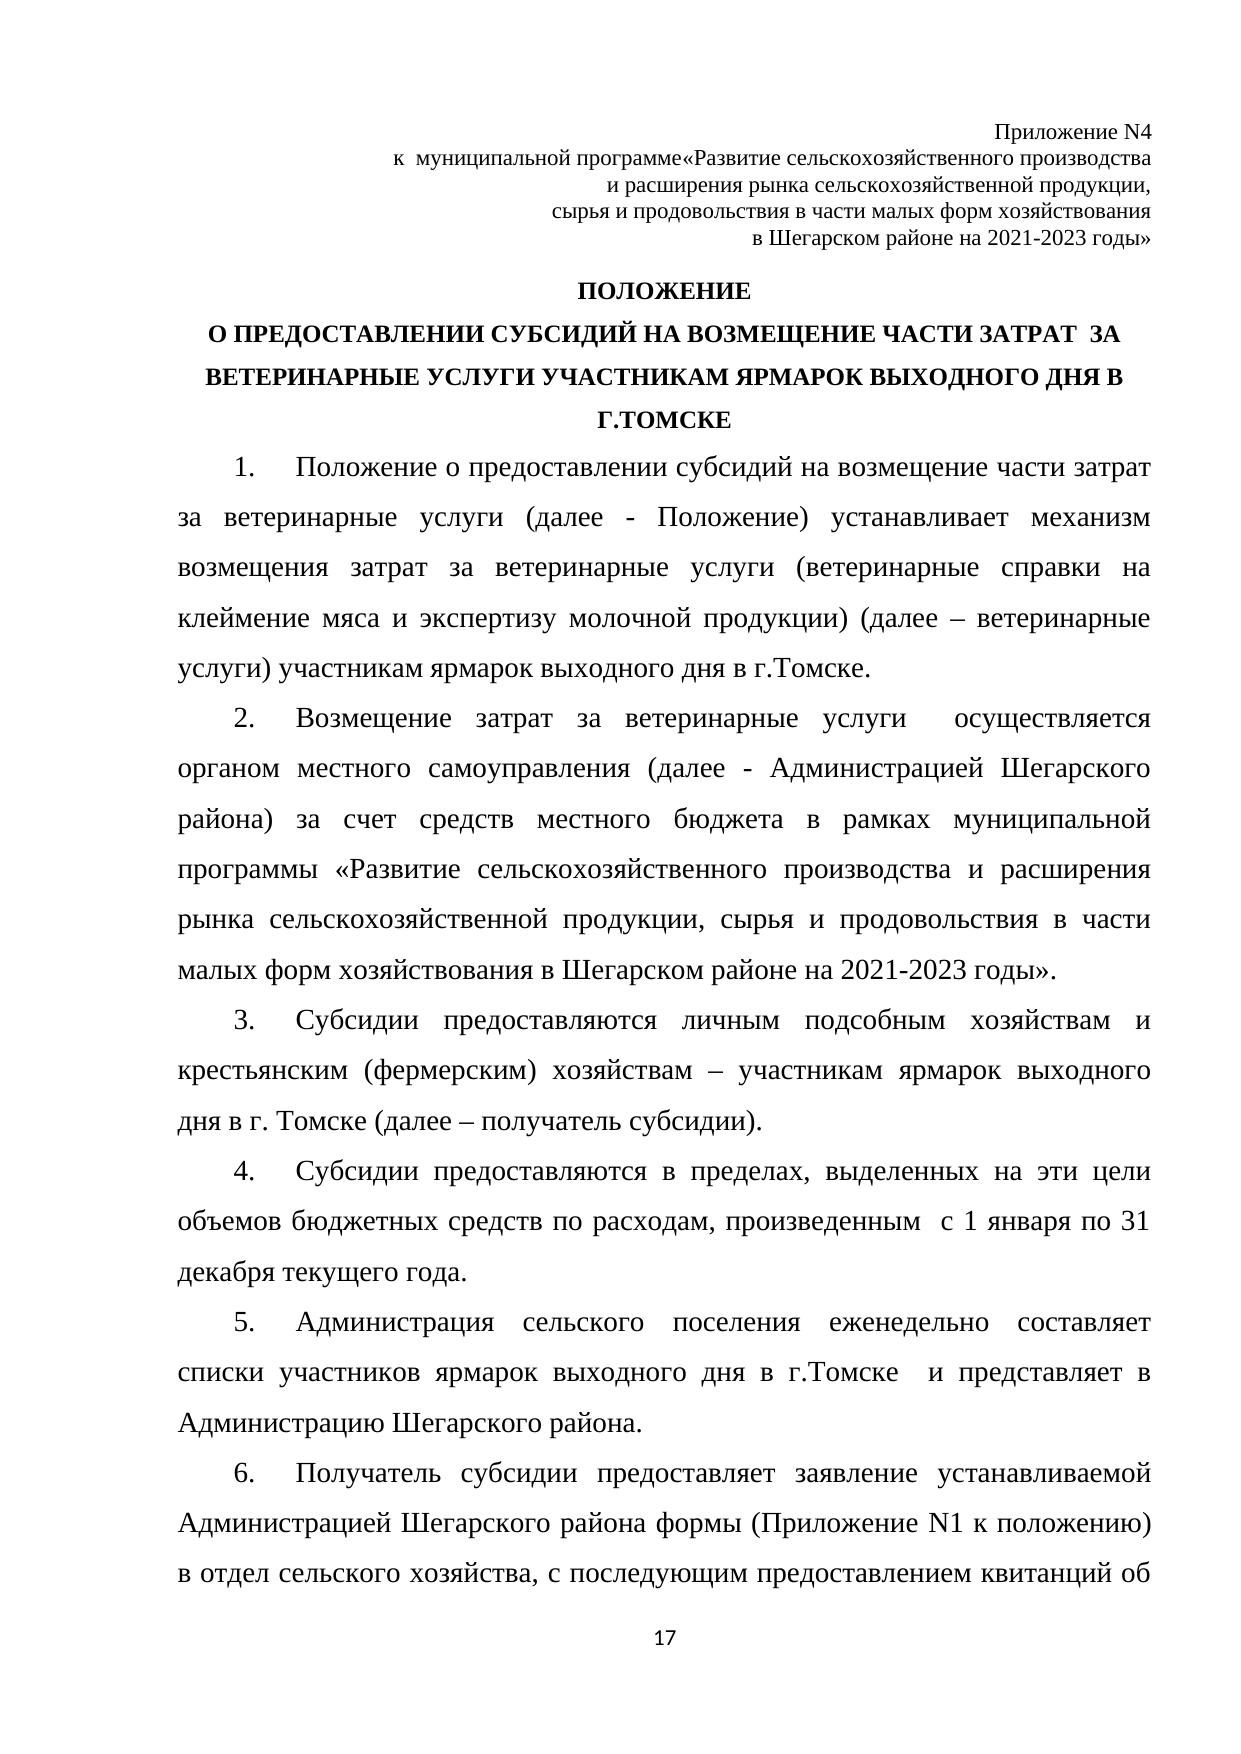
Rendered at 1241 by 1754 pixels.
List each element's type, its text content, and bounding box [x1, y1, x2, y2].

text в Шегарском районе на 2021-2023 годы» [177, 223, 1152, 250]
list Субсидии предоставляются личным подсобным хозяйствам и крестьянским (фермерским) хозяйствам – участникам ярмарок выходного дня в г. Томске (далее – получатель субсидии). [177, 1002, 1152, 1136]
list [177, 1455, 1152, 1589]
text сырья и продовольствия в части малых форм хозяйствования [177, 197, 1152, 223]
list Положение о предоставлении субсидий на возмещение части затрат за ветеринарные услуги (далее - Положение) устанавливает механизм возмещения затрат за ветеринарные услуги (ветеринарные справки на клеймение мяса и экспертизу молочной продукции) (далее – ветеринарные услуги) участникам ярмарок выходного дня в г.Томске. [177, 449, 1152, 683]
list Администрация сельского поселения еженедельно составляет списки участников ярмарок выходного дня в г.Томске и представляет в Администрацию Шегарского района. [177, 1304, 1152, 1438]
list Субсидии предоставляются в пределах, выделенных на эти цели объемов бюджетных средств по расходам, произведенным с 1 января по 31 декабря текущего года. [177, 1153, 1152, 1287]
text к муниципальной программе«Развитие сельскохозяйственного производства [177, 144, 1152, 171]
text и расширения рынка сельскохозяйственной продукции, [177, 171, 1152, 197]
text ПОЛОЖЕНИЕ [177, 276, 1152, 305]
text О ПРЕДОСТАВЛЕНИИ СУБСИДИЙ НА ВОЗМЕЩЕНИЕ ЧАСТИ ЗАТРАТ ЗА ВЕТЕРИНАРНЫЕ УСЛУГИ УЧАСТНИКАМ ЯРМАРОК ВЫХОДНОГО ДНЯ В Г.ТОМСКЕ [177, 319, 1152, 434]
text Приложение N4 [177, 118, 1152, 144]
list Возмещение затрат за ветеринарные услуги осуществляется органом местного самоуправления (далее - Администрацией Шегарского района) за счет средств местного бюджета в рамках муниципальной программы «Развитие сельскохозяйственного производства и расширения рынка сельскохозяйственной продукции, сырья и продовольствия в части малых форм хозяйствования в Шегарском районе на 2021-2023 годы». [177, 700, 1152, 985]
